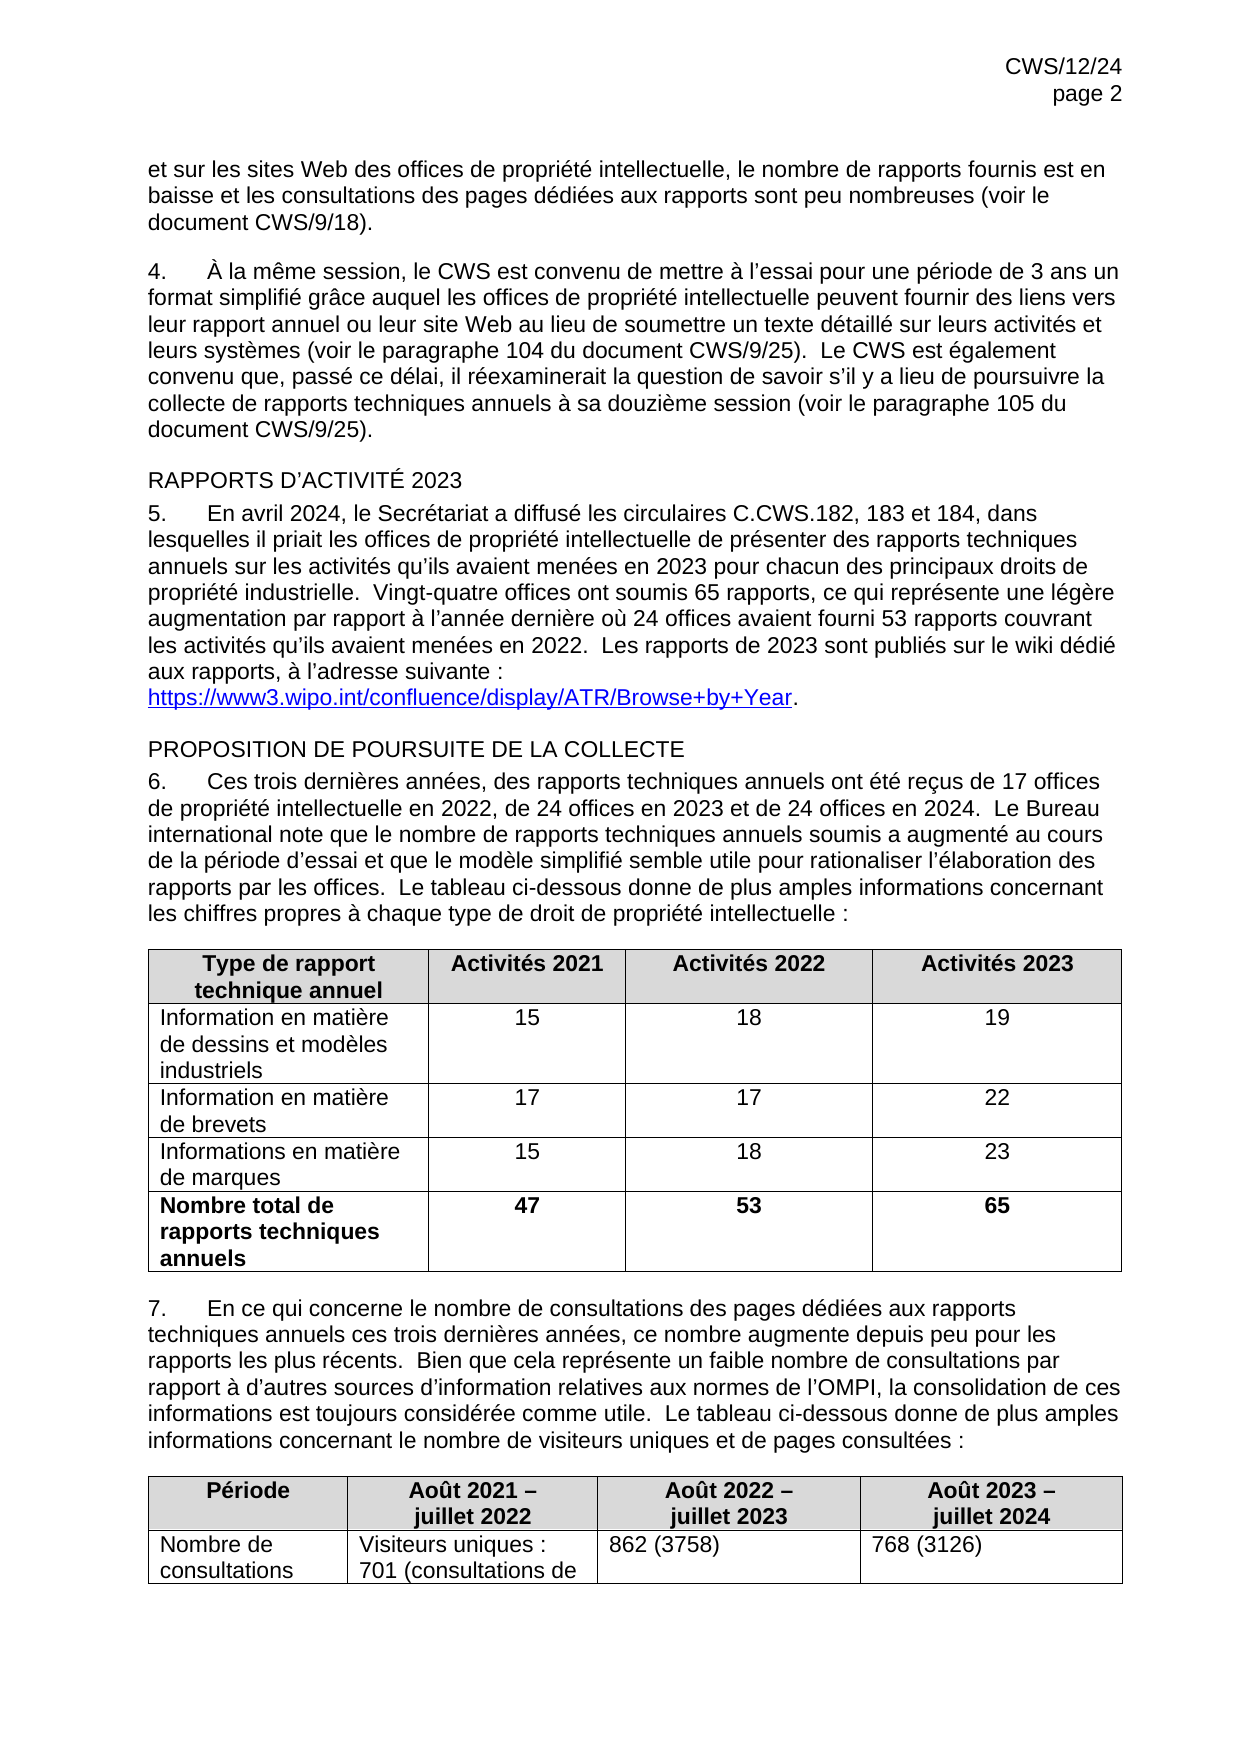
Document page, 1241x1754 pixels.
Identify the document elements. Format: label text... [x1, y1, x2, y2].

table_cell 18 [626, 1138, 872, 1191]
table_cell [149, 1531, 347, 1583]
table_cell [348, 1531, 597, 1583]
table_cell 862 (3758) [598, 1531, 860, 1583]
table_header Type de rapport technique annuel [149, 950, 428, 1003]
table_cell 17 [626, 1084, 872, 1137]
table_header Août 2023 – juillet 2024 [861, 1477, 1122, 1529]
table_header Activités 2021 [429, 950, 625, 1003]
subtitle Proposition de poursuite de la collecte [148, 736, 1122, 762]
table_header Activités 2022 [626, 950, 872, 1003]
table_header Août 2021 – juillet 2022 [348, 1477, 597, 1529]
table_cell 768 (3126) [861, 1531, 1122, 1583]
table_cell 23 [873, 1138, 1121, 1191]
table_cell 19 [873, 1004, 1121, 1083]
text Ces trois dernières années, des rapports techniques annuels ont été reçus de 17 offices de propriété intellectuelle en 2022, de 24 offices en 2023 et de 24 offices en 2024. Le Bureau international note que le nombre de rapports techniques annuels soumis a augmenté au cours de la période d’essai et que le modèle simplifié semble utile pour rationaliser l’élaboration des rapports par les offices. Le tableau ci-dessous donne de plus amples informations concernant les chiffres propres à chaque type de droit de propriété intellectuelle : [148, 768, 1122, 926]
table_cell 22 [873, 1084, 1121, 1137]
text En avril 2024, le Secrétariat a diffusé les circulaires C.CWS.182, 183 et 184, dans lesquelles il priait les offices de propriété intellectuelle de présenter des rapports techniques annuels sur les activités qu’ils avaient menées en 2023 pour chacun des principaux droits de propriété industrielle. Vingt-quatre offices ont soumis 65 rapports, ce qui représente une légère augmentation par rapport à l’année dernière où 24 offices avaient fourni 53 rapports couvrant les activités qu’ils avaient menées en 2022. Les rapports de 2023 sont publiés sur le wiki dédié aux rapports, à l’adresse suivante : https://www3.wipo.int/confluence/display/ATR/Browse+by+Year. [148, 500, 1122, 711]
table_header Période [149, 1477, 347, 1529]
subtitle Rapports d’activité 2023 [148, 467, 1122, 494]
table_cell Nombre total de rapports techniques annuels [149, 1192, 428, 1271]
table_cell Informations en matière de marques [149, 1138, 428, 1191]
table_cell 47 [429, 1192, 625, 1271]
table_cell Information en matière de brevets [149, 1084, 428, 1137]
table_header Août 2022 – juillet 2023 [598, 1477, 860, 1529]
table_cell 17 [429, 1084, 625, 1137]
table_cell 65 [873, 1192, 1121, 1271]
table_header Activités 2023 [873, 950, 1121, 1003]
table_cell Information en matière de dessins et modèles industriels [149, 1004, 428, 1083]
text À la même session, le CWS est convenu de mettre à l’essai pour une période de 3 ans un format simplifié grâce auquel les offices de propriété intellectuelle peuvent fournir des liens vers leur rapport annuel ou leur site Web au lieu de soumettre un texte détaillé sur leurs activités et leurs systèmes (voir le paragraphe 104 du document CWS/9/25). Le CWS est également convenu que, passé ce délai, il réexaminerait la question de savoir s’il y a lieu de poursuivre la collecte de rapports techniques annuels à sa douzième session (voir le paragraphe 105 du document CWS/9/25). [148, 258, 1122, 442]
table_cell 18 [626, 1004, 872, 1083]
text En ce qui concerne le nombre de consultations des pages dédiées aux rapports techniques annuels ces trois dernières années, ce nombre augmente depuis peu pour les rapports les plus récents. Bien que cela représente un faible nombre de consultations par rapport à d’autres sources d’information relatives aux normes de l’OMPI, la consolidation de ces informations est toujours considérée comme utile. Le tableau ci-dessous donne de plus amples informations concernant le nombre de visiteurs uniques et de pages consultées : [148, 1295, 1122, 1453]
table_cell 53 [626, 1192, 872, 1271]
table_cell 15 [429, 1004, 625, 1083]
table_cell 15 [429, 1138, 625, 1191]
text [148, 156, 1122, 235]
